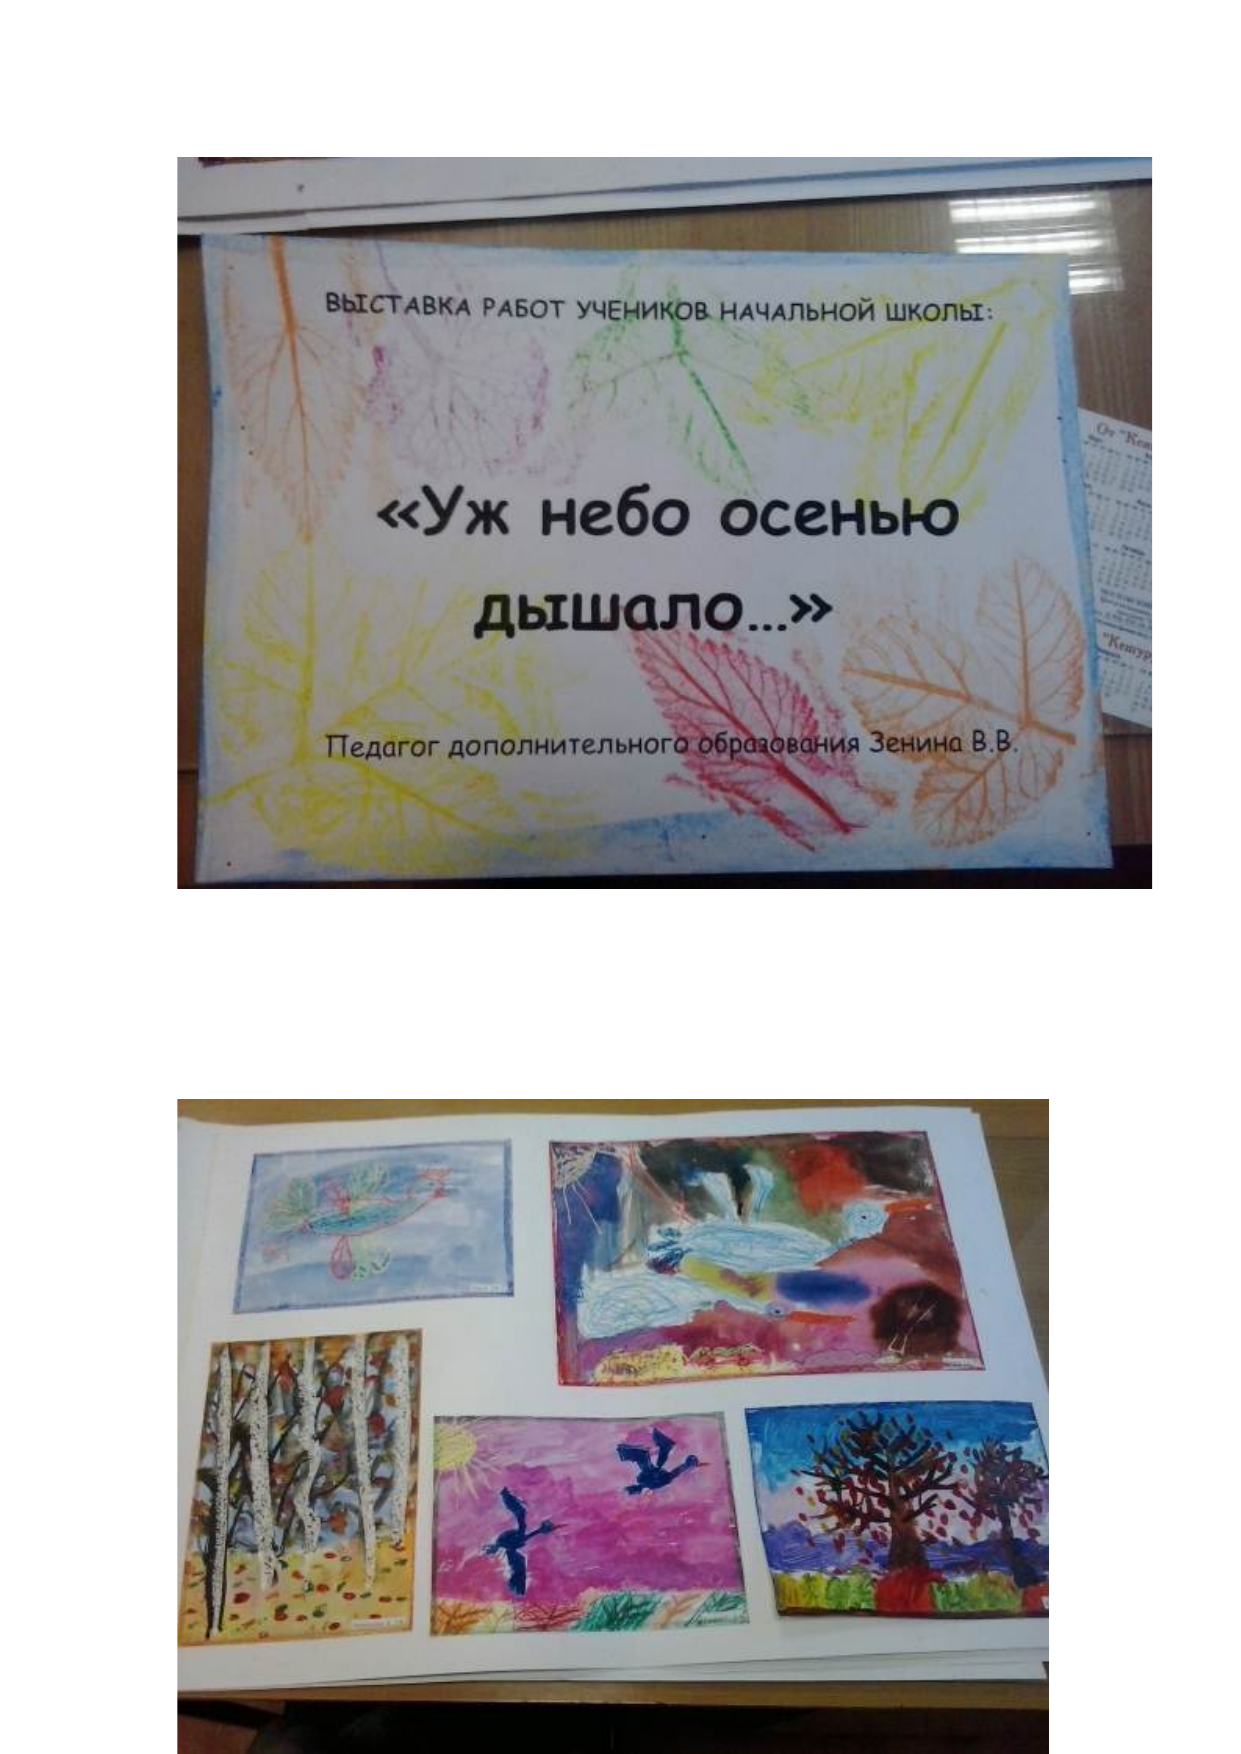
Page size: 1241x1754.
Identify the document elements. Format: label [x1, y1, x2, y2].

picture [177, 157, 1153, 889]
picture [177, 1099, 1049, 1754]
